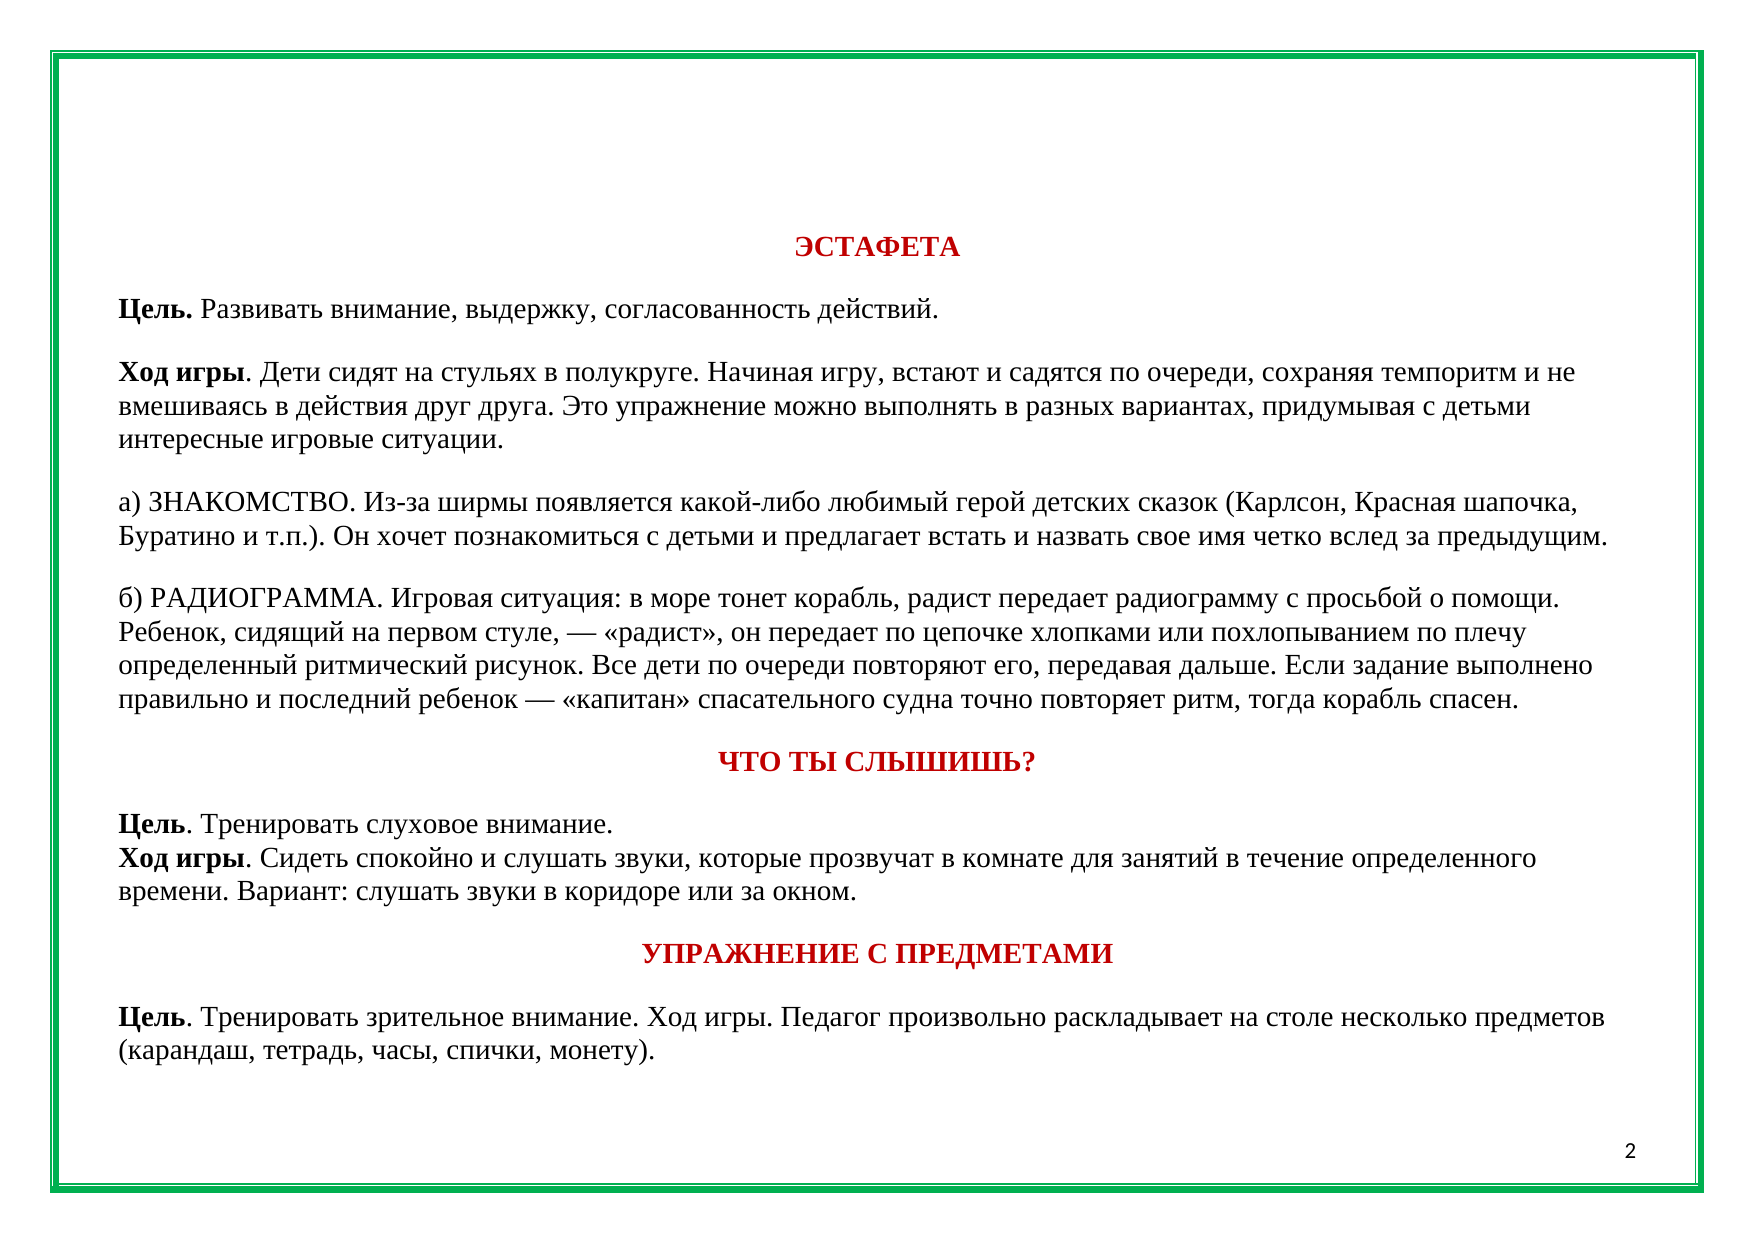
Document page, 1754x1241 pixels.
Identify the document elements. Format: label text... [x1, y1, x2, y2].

text Ход игры. Дети сидят на стульях в полукруге. Начиная игру, встают и садятся по очереди, сохраняя темпоритм и не вмешиваясь в действия друг друга. Это упражнение можно выполнять в разных вариантах, придумывая с детьми интересные игровые ситуации. [118, 354, 1636, 455]
text УПРАЖНЕНИЕ С ПРЕДМЕТАМИ [118, 936, 1636, 970]
text Цель. Развивать внимание, выдержку, согласованность действий. [118, 292, 1636, 325]
text ЭСТАФЕТА [118, 229, 1636, 262]
text Цель. Тренировать зрительное внимание. Ход игры. Педагог произвольно раскладывает на столе несколько предметов (карандаш, тетрадь, часы, спички, монету). [118, 999, 1636, 1066]
text а) ЗНАКОМСТВО. Из-за ширмы появляется какой-либо любимый герой детских сказок (Карлсон, Красная шапочка, Буратино и т.п.). Он хочет познакомиться с детьми и предлагает встать и назвать свое имя четко вслед за предыдущим. [118, 484, 1636, 551]
text б) РАДИОГРАММА. Игровая ситуация: в море тонет корабль, радист передает радиограмму с просьбой о помощи. Ребенок, сидящий на первом стуле, — «радист», он передает по цепочке хлопками или похлопыванием по плечу определенный ритмический рисунок. Все дети по очереди повторяют его, передавая дальше. Если задание выполнено правильно и последний ребенок — «капитан» спасательного судна точно повторяет ритм, тогда корабль спасен. [118, 580, 1636, 714]
text ЧТО ТЫ СЛЫШИШЬ? [118, 744, 1636, 777]
text Ход игры. Сидеть спокойно и слушать звуки, которые прозвучат в комнате для занятий в течение определенного времени. Вариант: слушать звуки в коридоре или за окном. [118, 840, 1636, 907]
text Цель. Тренировать слуховое внимание. [118, 806, 1636, 840]
